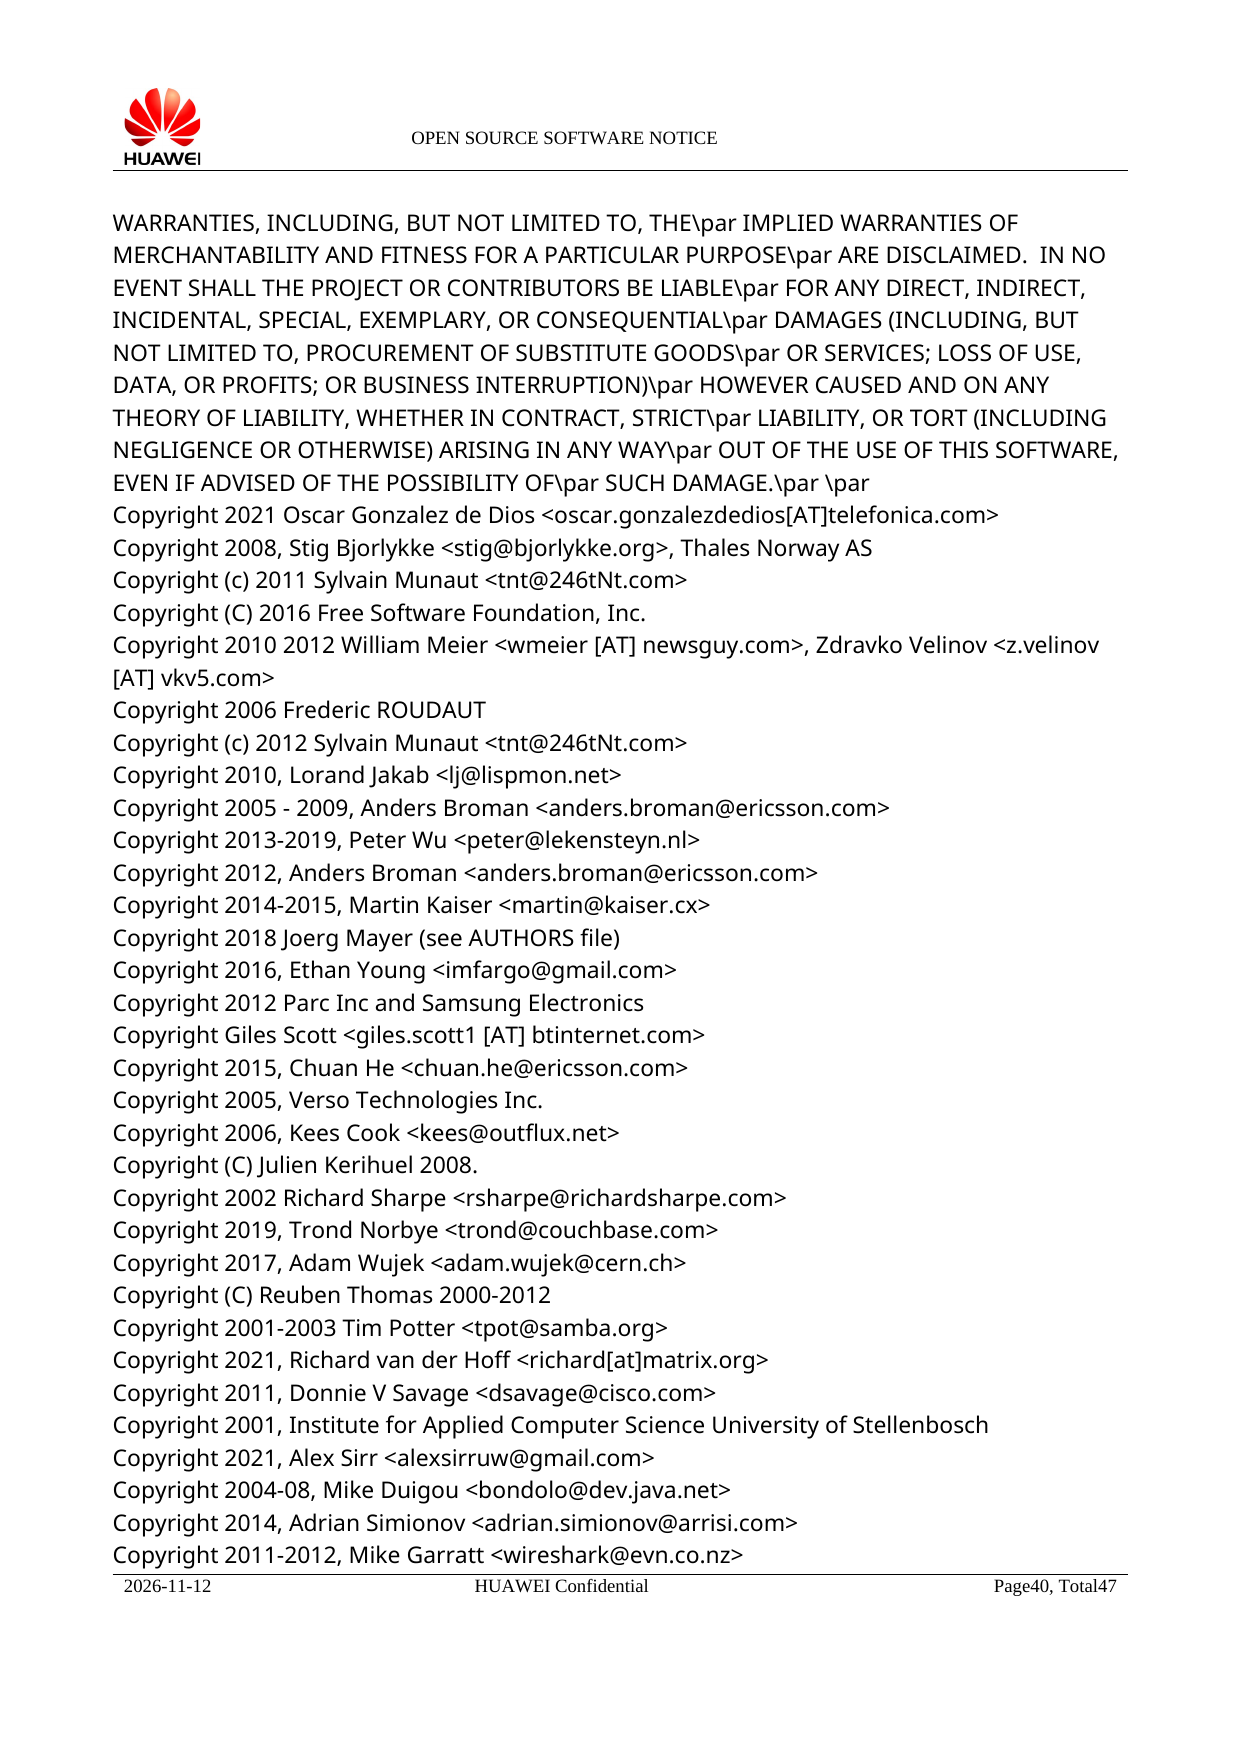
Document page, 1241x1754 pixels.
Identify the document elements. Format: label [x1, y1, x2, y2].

picture [124, 88, 201, 165]
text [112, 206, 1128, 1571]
